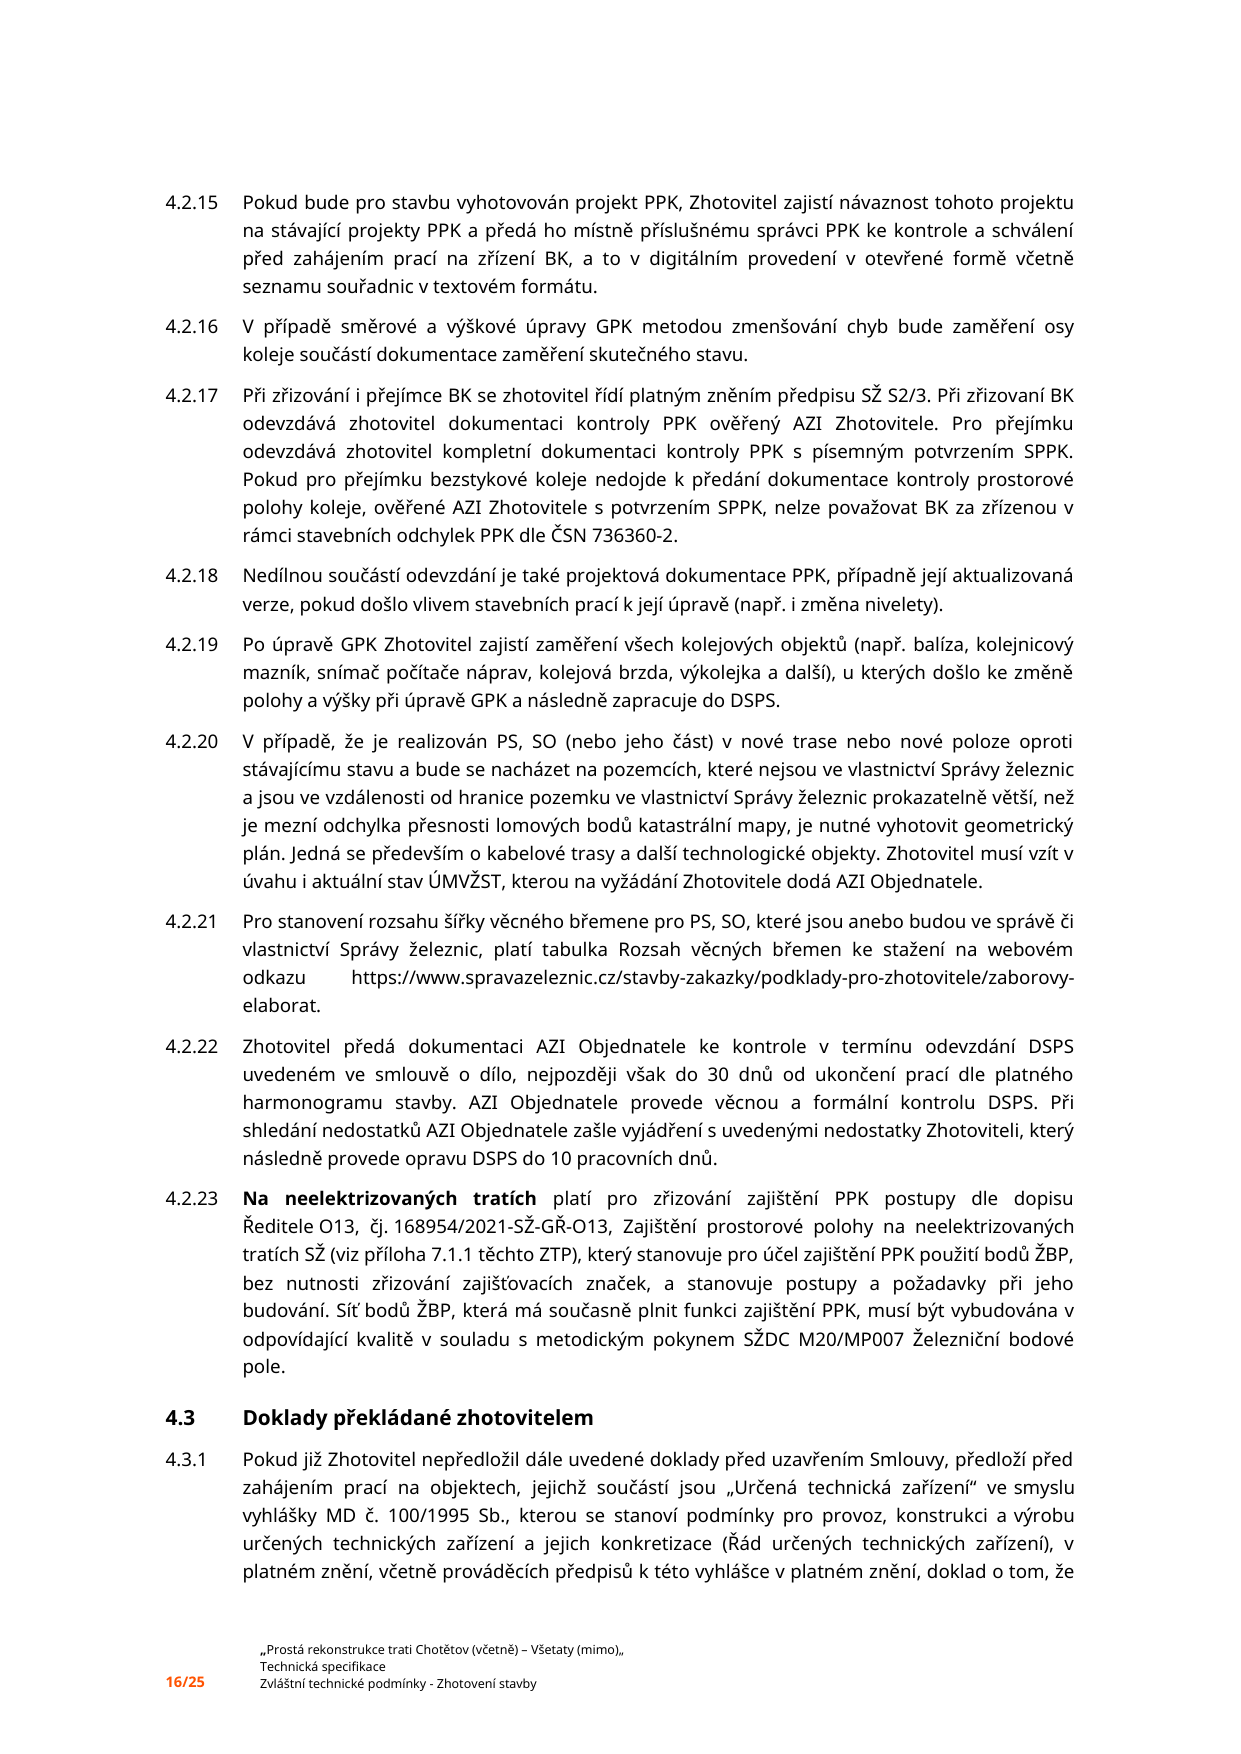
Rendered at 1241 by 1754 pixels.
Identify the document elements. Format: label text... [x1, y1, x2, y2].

list V případě směrové a výškové úpravy GPK metodou zmenšování chyb bude zaměření osy koleje součástí dokumentace zaměření skutečného stavu. [165, 314, 1075, 367]
list Nedílnou součástí odevzdání je také projektová dokumentace PPK, případně její aktualizovaná verze, pokud došlo vlivem stavebních prací k její úpravě (např. i změna nivelety). [165, 563, 1075, 616]
list Zhotovitel předá dokumentaci AZI Objednatele ke kontrole v termínu odevzdání DSPS uvedeném ve smlouvě o dílo, nejpozději však do 30 dnů od ukončení prací dle platného harmonogramu stavby. AZI Objednatele provede věcnou a formální kontrolu DSPS. Při shledání nedostatků AZI Objednatele zašle vyjádření s uvedenými nedostatky Zhotoviteli, který následně provede opravu DSPS do 10 pracovních dnů. [165, 1033, 1075, 1171]
list Pro stanovení rozsahu šířky věcného břemene pro PS, SO, které jsou anebo budou ve správě či vlastnictví Správy železnic, platí tabulka Rozsah věcných břemen ke stažení na webovém odkazu https://www.spravazeleznic.cz/stavby-zakazky/podklady-pro-zhotovitele/zaborovy-elaborat. [165, 908, 1075, 1018]
list Při zřizování i přejímce BK se zhotovitel řídí platným zněním předpisu SŽ S2/3. Při zřizovaní BK odevzdává zhotovitel dokumentaci kontroly PPK ověřený AZI Zhotovitele. Pro přejímku odevzdává zhotovitel kompletní dokumentaci kontroly PPK s písemným potvrzením SPPK. Pokud pro přejímku bezstykové koleje nedojde k předání dokumentace kontroly prostorové polohy koleje, ověřené AZI Zhotovitele s potvrzením SPPK, nelze považovat BK za zřízenou v rámci stavebních odchylek PPK dle ČSN 736360-2. [165, 382, 1075, 548]
list Po úpravě GPK Zhotovitel zajistí zaměření všech kolejových objektů (např. balíza, kolejnicový mazník, snímač počítače náprav, kolejová brzda, výkolejka a další), u kterých došlo ke změně polohy a výšky při úpravě GPK a následně zapracuje do DSPS. [165, 631, 1075, 713]
list V případě, že je realizován PS, SO (nebo jeho část) v nové trase nebo nové poloze oproti stávajícímu stavu a bude se nacházet na pozemcích, které nejsou ve vlastnictví Správy železnic a jsou ve vzdálenosti od hranice pozemku ve vlastnictví Správy železnic prokazatelně větší, než je mezní odchylka přesnosti lomových bodů katastrální mapy, je nutné vyhotovit geometrický plán. Jedná se především o kabelové trasy a další technologické objekty. Zhotovitel musí vzít v úvahu i aktuální stav ÚMVŽST, kterou na vyžádání Zhotovitele dodá AZI Objednatele. [165, 728, 1075, 893]
list Pokud bude pro stavbu vyhotovován projekt PPK, Zhotovitel zajistí návaznost tohoto projektu na stávající projekty PPK a předá ho místně příslušnému správci PPK ke kontrole a schválení před zahájením prací na zřízení BK, a to v digitálním provedení v otevřené formě včetně seznamu souřadnic v textovém formátu. [165, 189, 1075, 299]
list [165, 1446, 1075, 1584]
list Na neelektrizovaných tratích platí pro zřizování zajištění PPK postupy dle dopisu Ředitele O13, čj. 168954/2021-SŽ-GŘ-O13, Zajištění prostorové polohy na neelektrizovaných tratích SŽ (viz příloha 7.1.1 těchto ZTP), který stanovuje pro účel zajištění PPK použití bodů ŽBP, bez nutnosti zřizování zajišťovacích značek, a stanovuje postupy a požadavky při jeho budování. Síť bodů ŽBP, která má současně plnit funkci zajištění PPK, musí být vybudována v odpovídající kvalitě v souladu s metodickým pokynem SŽDC M20/MP007 Železniční bodové pole. [165, 1186, 1075, 1379]
list Doklady překládané zhotovitelem [165, 1403, 1075, 1431]
